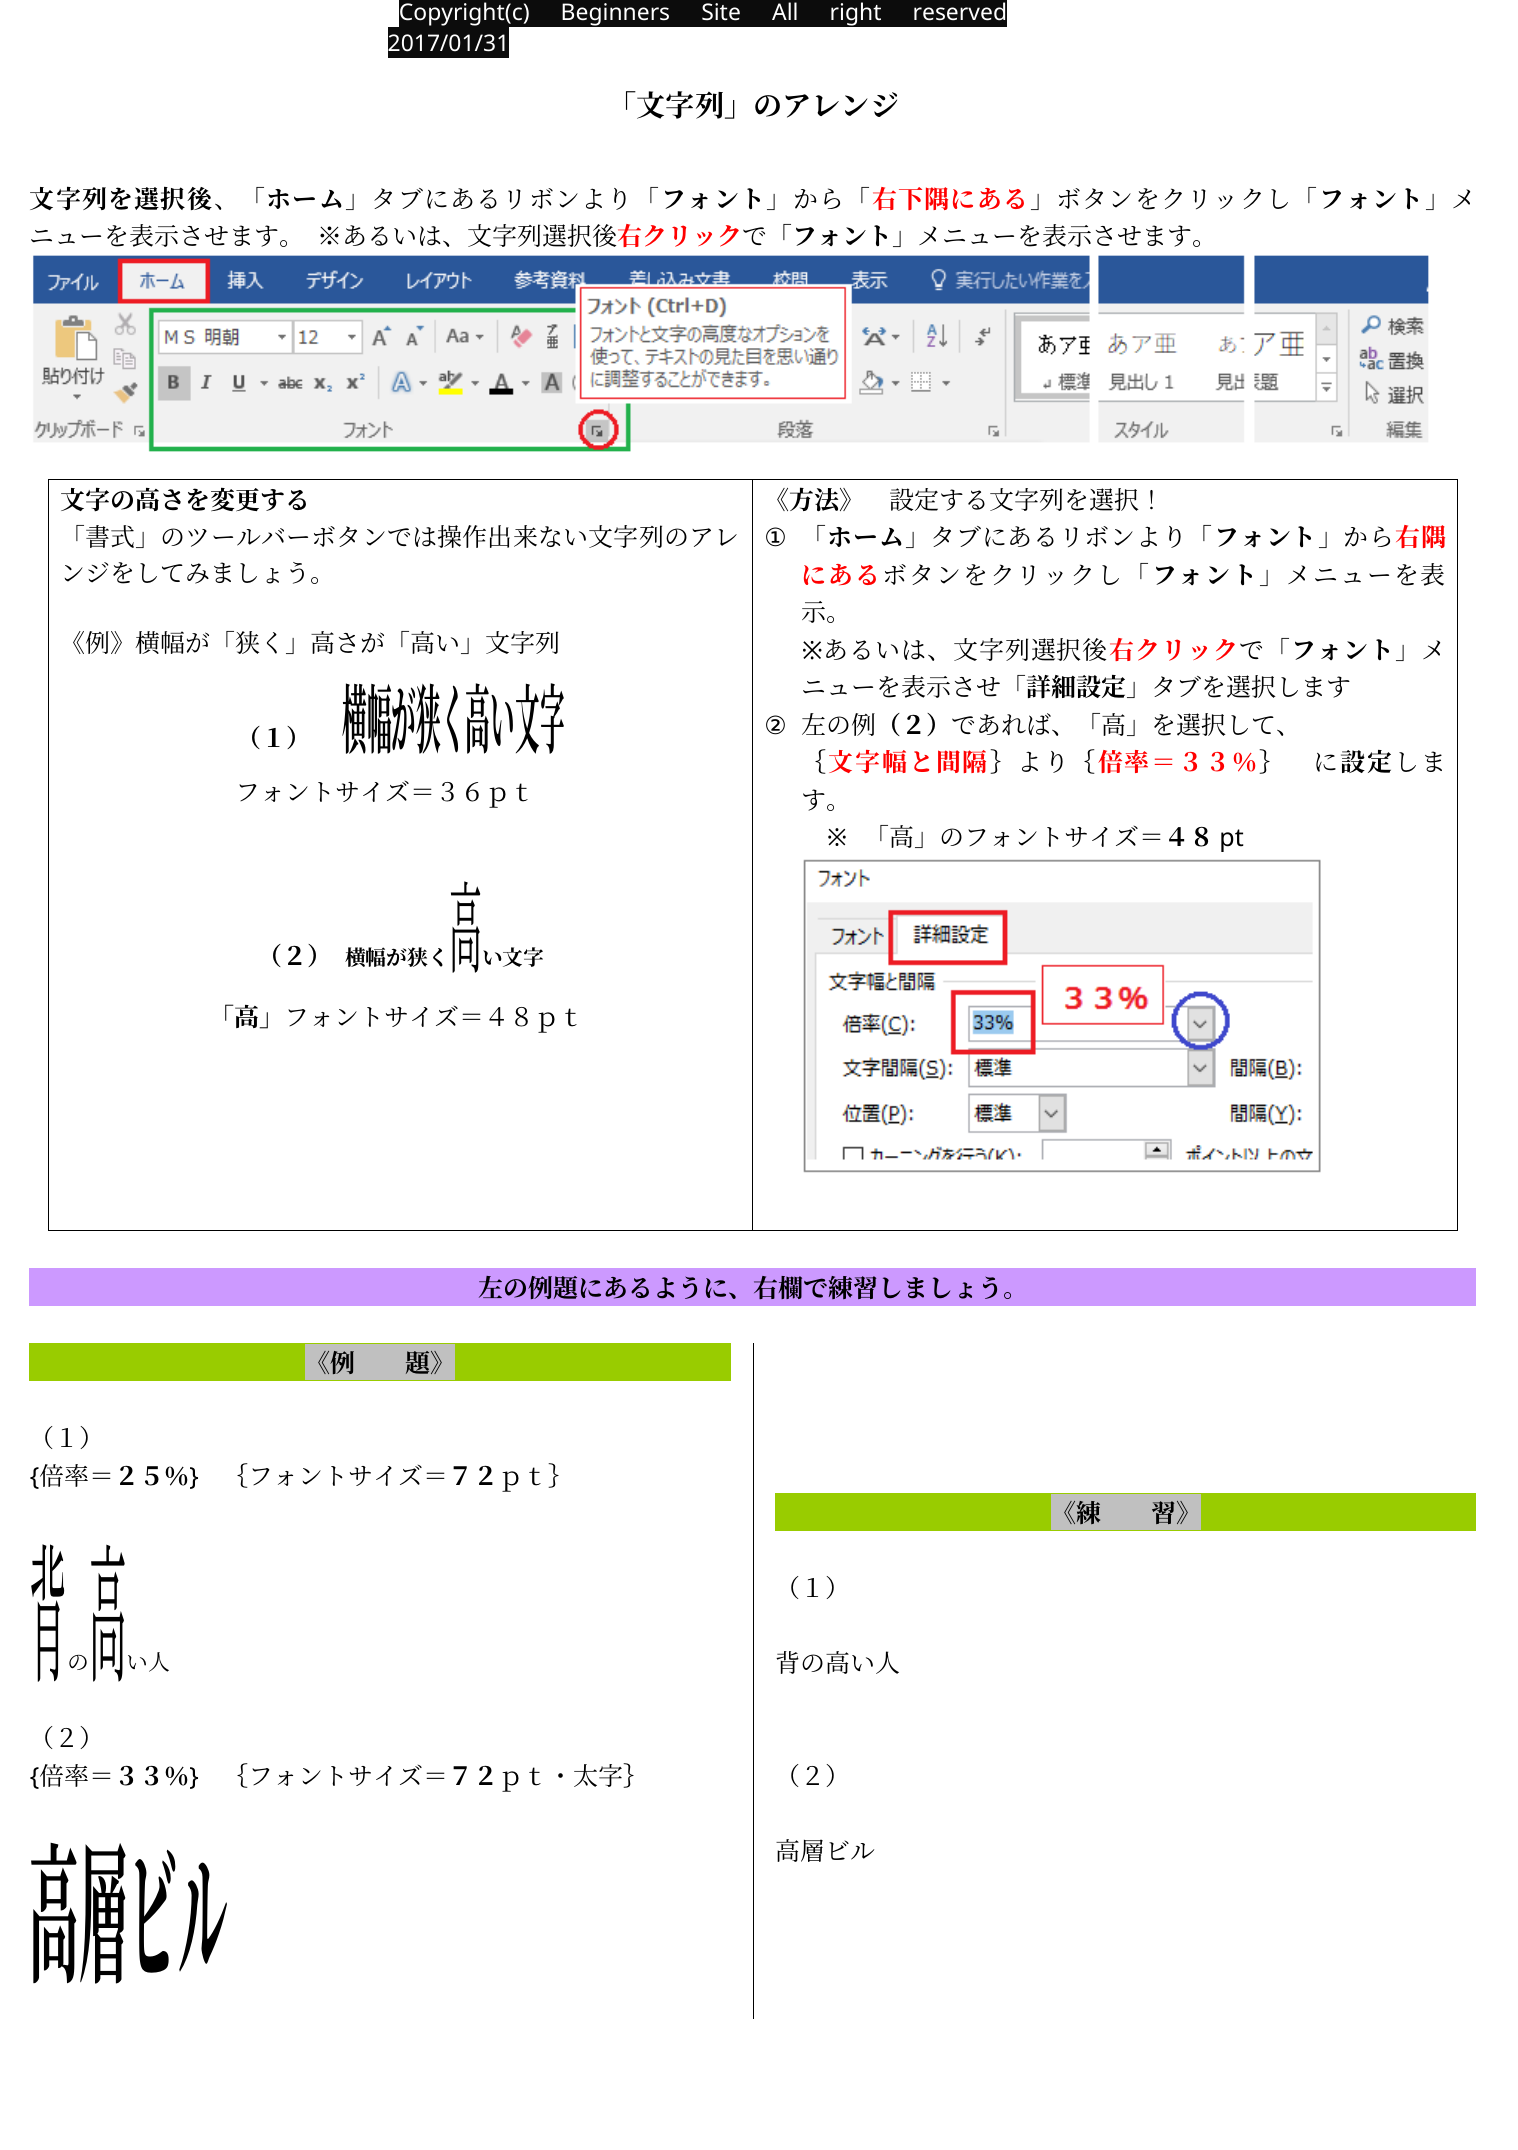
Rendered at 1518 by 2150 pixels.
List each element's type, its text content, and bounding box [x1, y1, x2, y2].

text 《練 習》 [775, 1493, 1476, 1531]
text 《例 題》 [29, 1343, 731, 1381]
picture [801, 854, 1327, 1177]
text 背の高い人 [29, 1493, 731, 1718]
text （１） [29, 1418, 731, 1456]
text 左の例題にあるように、右欄で練習しましょう。 [29, 1268, 1476, 1306]
text 文字列を選択後、「ホーム」タブにあるリボンより「フォント」から「右下隅にある」ボタンをクリックし「フォント」メニューを表示させます。 ※あるいは、文字列選択後右クリックで「フォント」メニューを表示させます。 [29, 179, 1476, 254]
text 高層ビル [29, 1793, 731, 2018]
text 背の高い人 [775, 1643, 1476, 1681]
text （２） [775, 1756, 1476, 1793]
text {倍率＝３３％} ｛フォントサイズ＝７２ｐｔ・太字｝ [29, 1756, 731, 1793]
table_header 《方法》 設定する文字列を選択！ 「ホーム」タブにあるリボンより「フォント」から右隅にあるボタンをクリックし「フォント」メニューを表示。 ※あるいは、文字列選択後右クリックで「フォント」メニューを表示させ「詳細設定」タブを選択します 左の例（２）であれば、「高」を選択して、 ｛文字幅と間隔｝より｛倍率＝３３％｝ に設定します。 「高」のフォントサイズ＝４８pt [753, 480, 1457, 1230]
text （２） [29, 1718, 731, 1756]
text {倍率＝２５％} ｛フォントサイズ＝７２ｐｔ｝ [29, 1456, 731, 1493]
text 高層ビル [775, 1831, 1476, 1868]
text （１） [775, 1568, 1476, 1606]
table_header 文字の高さを変更する 「書式」のツールバーボタンでは操作出来ない文字列のアレンジをしてみましょう。 《例》横幅が「狭く」高さが「高い」文字列 （１） 横幅が狭く高い文字 フォントサイズ＝３６ｐｔ 横幅が狭く高い文字 「高」フォントサイズ＝４８ｐｔ [49, 480, 752, 1230]
picture [29, 253, 1430, 456]
text 「文字列」のアレンジ [29, 66, 1476, 141]
